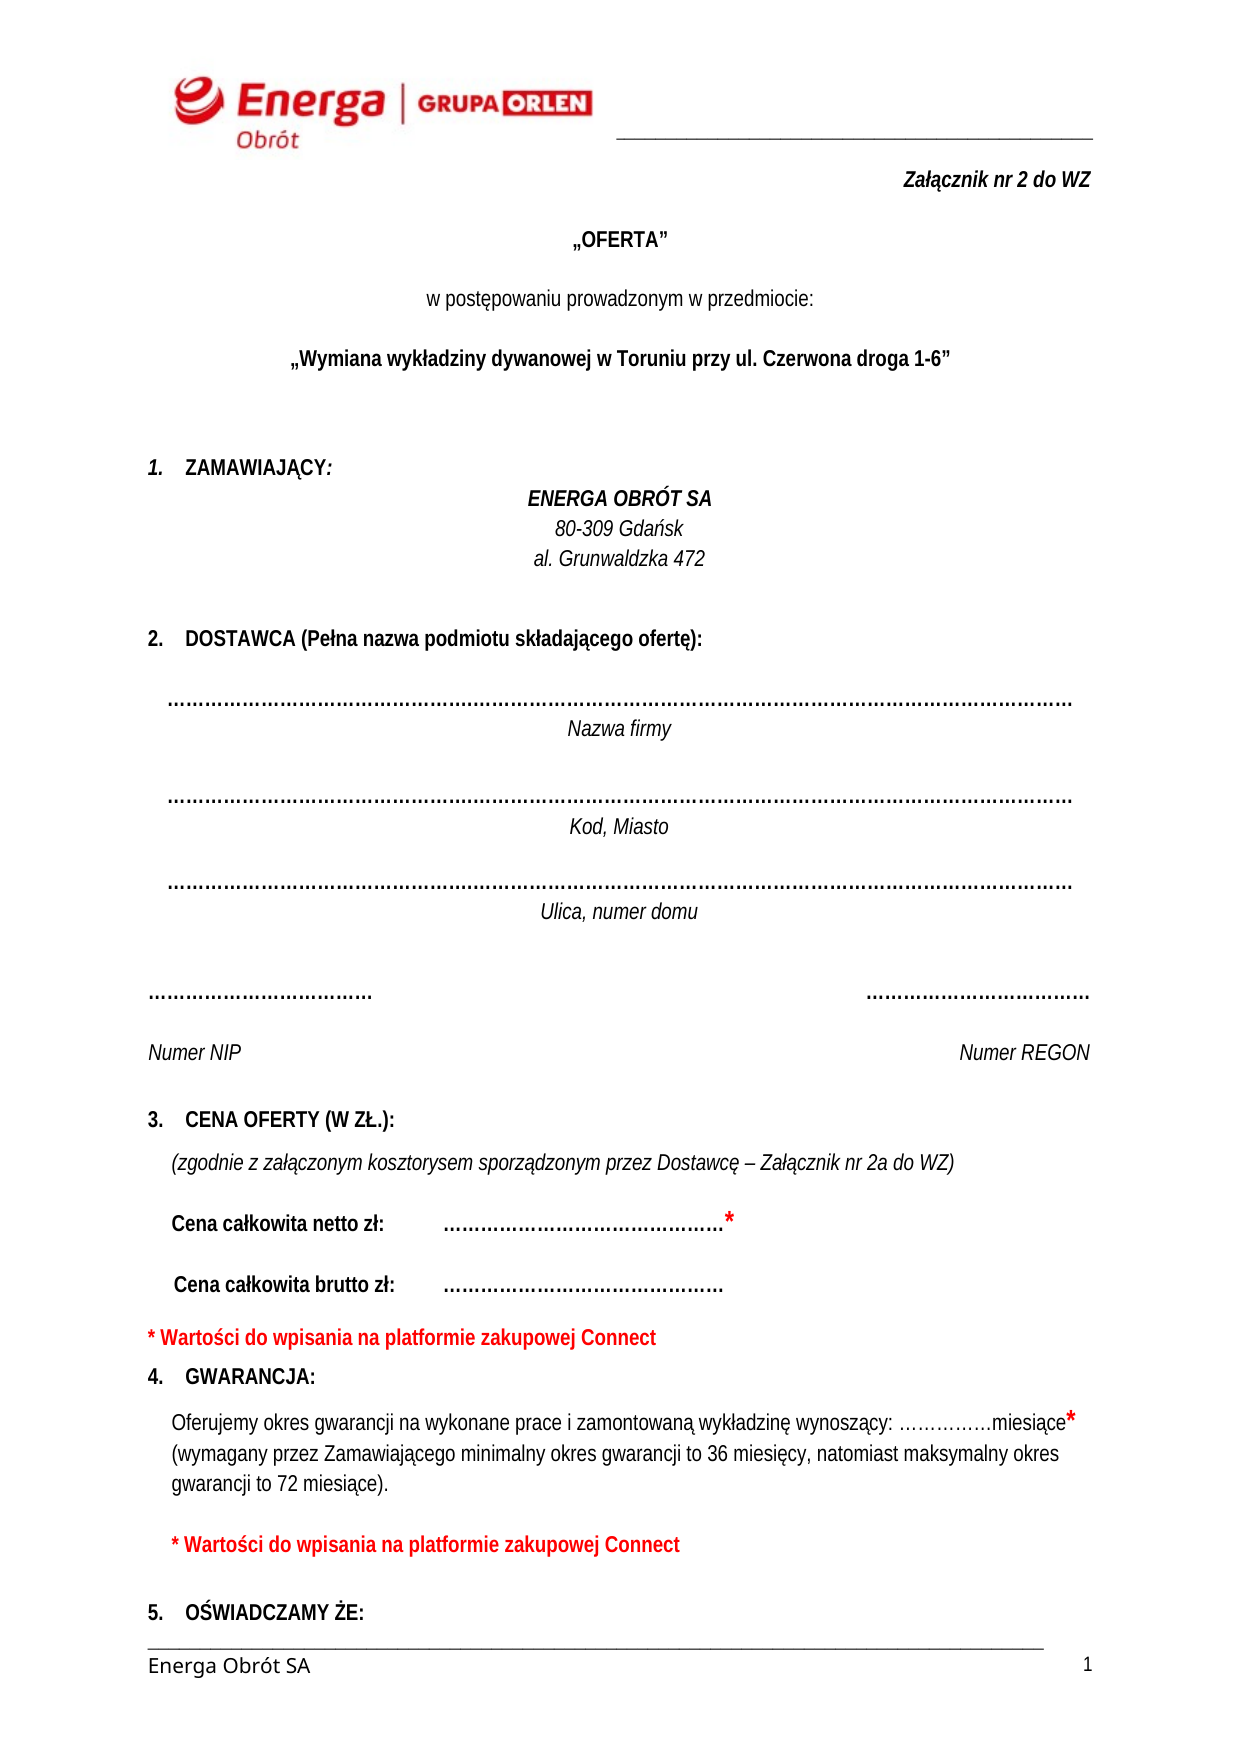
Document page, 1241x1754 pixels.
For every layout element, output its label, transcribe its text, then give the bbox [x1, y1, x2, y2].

picture [147, 56, 616, 159]
text ………………………………………….…………………………………………………………………………………… [148, 782, 1092, 809]
text Kod, Miasto [148, 813, 1092, 839]
text 80-309 Gdańsk [148, 515, 1092, 541]
text ……………………………… ……………………………… [148, 978, 1092, 1035]
list OŚWIADCZAMY ŻE: [148, 1598, 1092, 1625]
text ………………………………………….…………………………………………………………………………………… [148, 684, 1092, 711]
text Oferujemy okres gwarancji na wykonane prace i zamontowaną wykładzinę wynoszący: ……………miesiące* (wymagany przez Zamawiającego minimalny okres gwarancji to 36 miesięcy, natomiast maksymalny okres gwarancji to 72 miesiące). * Wartości do wpisania na platformie zakupowej Connect [171, 1403, 1092, 1557]
list CENA OFERTY (W ZŁ.): [148, 1106, 1092, 1133]
list GWARANCJA: [148, 1363, 1092, 1390]
text (zgodnie z załączonym kosztorysem sporządzonym przez Dostawcę – Załącznik nr 2a do WZ) [171, 1149, 1092, 1175]
list DOSTAWCA (Pełna nazwa podmiotu składającego ofertę): [148, 625, 1092, 651]
text Cena całkowita brutto zł: ……………………………………… [148, 1271, 1092, 1297]
text Numer NIP Numer REGON [148, 1039, 1092, 1065]
text * Wartości do wpisania na platformie zakupowej Connect [148, 1324, 1092, 1350]
list ZAMAWIAJĄCY: [148, 454, 1092, 481]
text Cena całkowita netto zł: ………………………………………* [171, 1204, 1092, 1238]
text Ulica, numer domu [148, 898, 1092, 924]
text „Wymiana wykładziny dywanowej w Toruniu przy ul. Czerwona droga 1-6” [148, 345, 1092, 372]
subtitle „OFERTA” [148, 226, 1092, 252]
text ………………………………………….…………………………………………………………………………………… [148, 868, 1092, 894]
text al. Grunwaldzka 472 [148, 545, 1092, 571]
text Nazwa firmy [148, 715, 1092, 741]
text ENERGA OBRÓT SA [148, 484, 1092, 511]
text Załącznik nr 2 do WZ [148, 166, 1092, 193]
text w postępowaniu prowadzonym w przedmiocie: [148, 285, 1092, 311]
